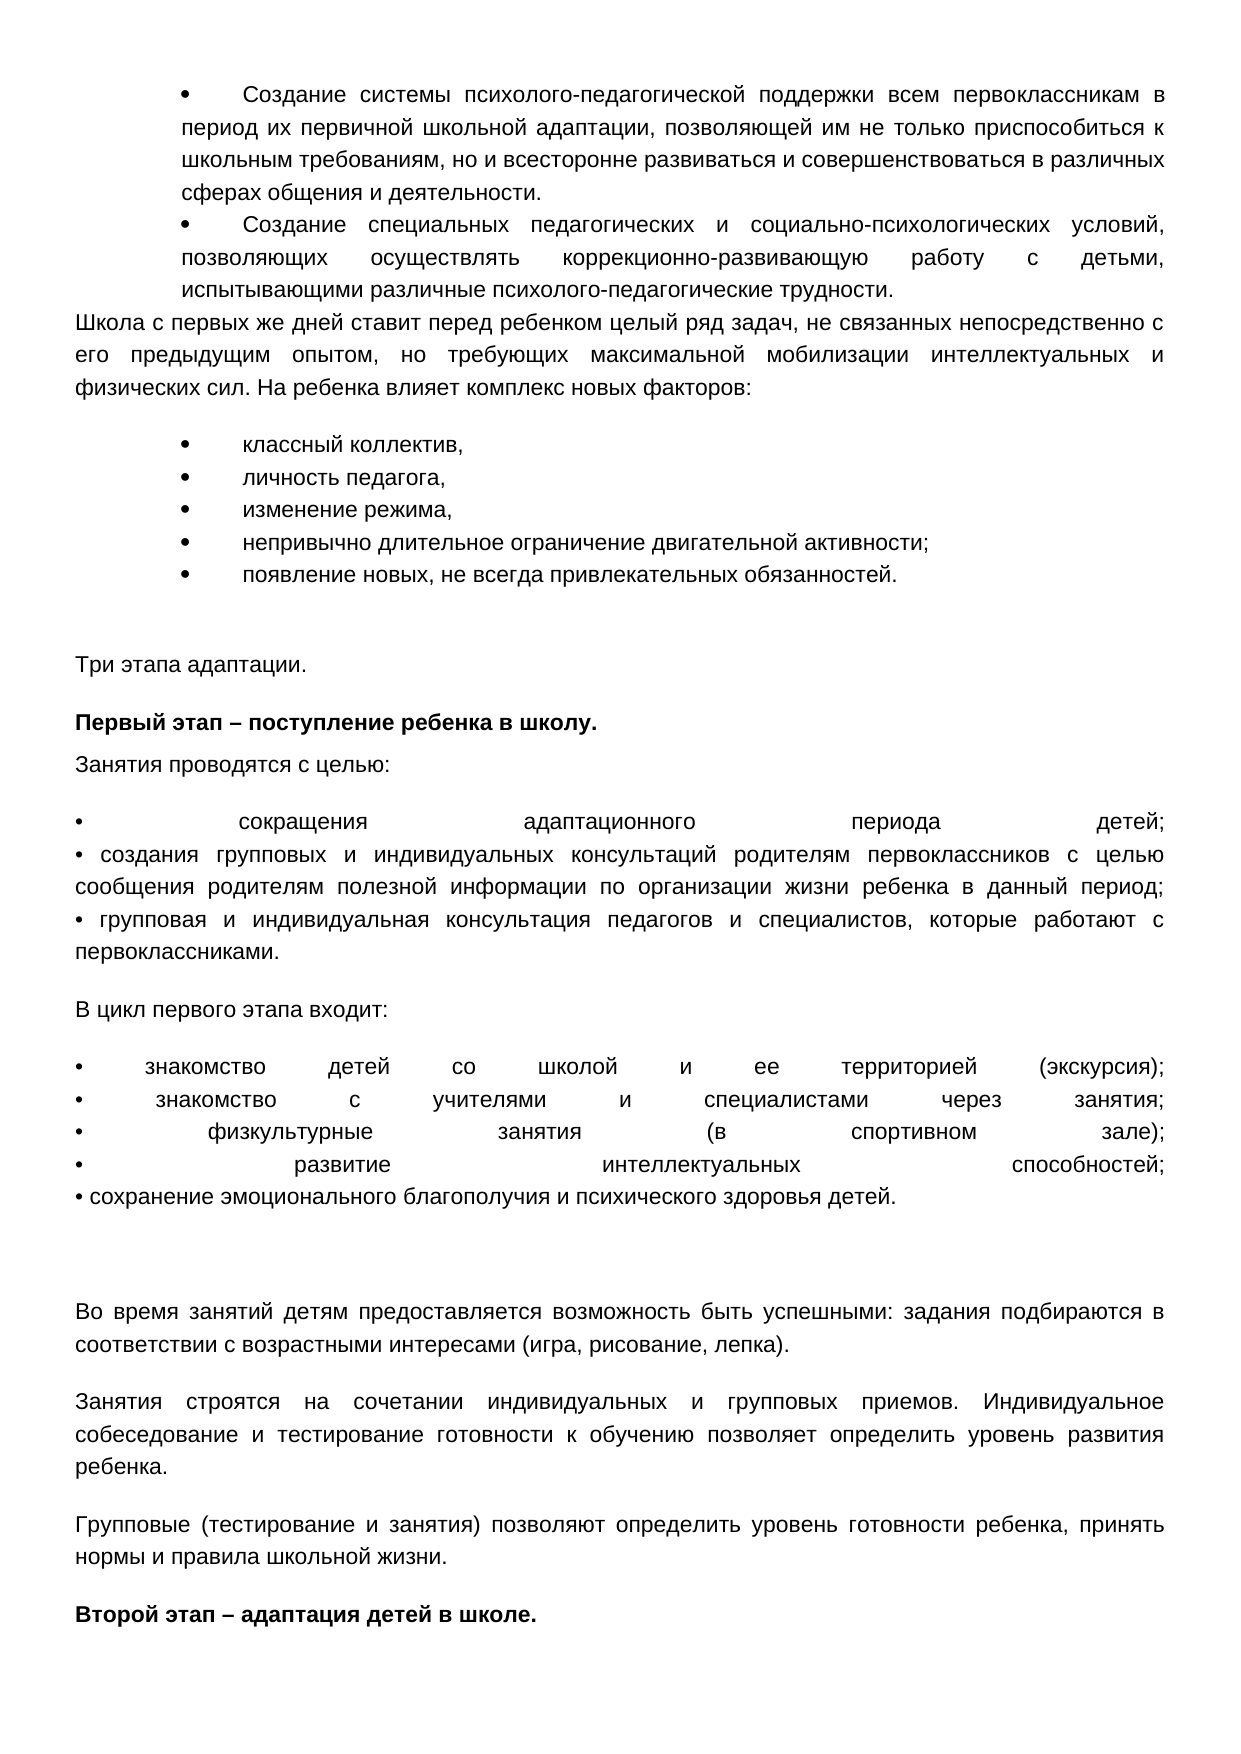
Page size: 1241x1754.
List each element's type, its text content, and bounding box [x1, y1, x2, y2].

text  непривычно длительное ограничение двигательной активности; [181, 522, 1165, 555]
text • знакомство детей со школой и ее территорией (экскурсия); • знакомство с учителями и специалистами через занятия; • физкультурные занятия (в спортивном зале); • развитие интеллектуальных способностей; • сохранение эмоционального благополучия и психического здоровья детей. [75, 1047, 1165, 1209]
text Три этапа адаптации. [75, 645, 1165, 677]
text Групповые (тестирование и занятия) позволяют определить уровень готовности ребенка, принять нормы и правила школьной жизни. [75, 1504, 1165, 1569]
text  Создание специальных педагогических и социально-психологических условий, позволяющих осуществлять коррекционно-развивающую работу с детьми, испытывающими различные психолого-педагогические трудности. [181, 205, 1165, 302]
text  классный коллектив, [181, 425, 1165, 457]
text Занятия проводятся с целью: [75, 744, 1165, 777]
text Школа с первых же дней ставит перед ребенком целый ряд задач, не связанных непосредственно с его предыдущим опытом, но требующих максимальной мобилизации интеллектуальных и физических сил. На ребенка влияет комплекс новых факторов: [75, 302, 1165, 400]
text • сокращения адаптационного периода детей; • создания групповых и индивидуальных консультаций родителям первоклассников с целью сообщения родителям полезной информации по организации жизни ребенка в данный период; • групповая и индивидуальная консультация педагогов и специалистов, которые работают с первоклассниками. [75, 802, 1165, 964]
text Занятия строятся на сочетании индивидуальных и групповых приемов. Индивидуальное собеседование и тестирование готовности к обучению позволяет определить уровень развития ребенка. [75, 1382, 1165, 1479]
text  изменение режима, [181, 490, 1165, 522]
text Второй этап – адаптация детей в школе. [75, 1594, 1165, 1627]
text  появление новых, не всегда привлекательных обязанностей. [181, 555, 1165, 587]
text Первый этап – поступление ребенка в школу. [75, 702, 1165, 735]
text  личность педагога, [181, 457, 1165, 490]
text Во время занятий детям предоставляется возможность быть успешными: задания подбираются в соответствии с возрастными интересами (игра, рисование, лепка). [75, 1292, 1165, 1357]
text  Создание системы психолого-педагогической поддержки всем первоклассникам в период их первичной школьной адаптации, позволяющей им не только приспособиться к школьным требованиям, но и всесторонне развиваться и совершенствоваться в различных сферах общения и деятельности. [181, 75, 1165, 205]
text В цикл первого этапа входит: [75, 989, 1165, 1022]
